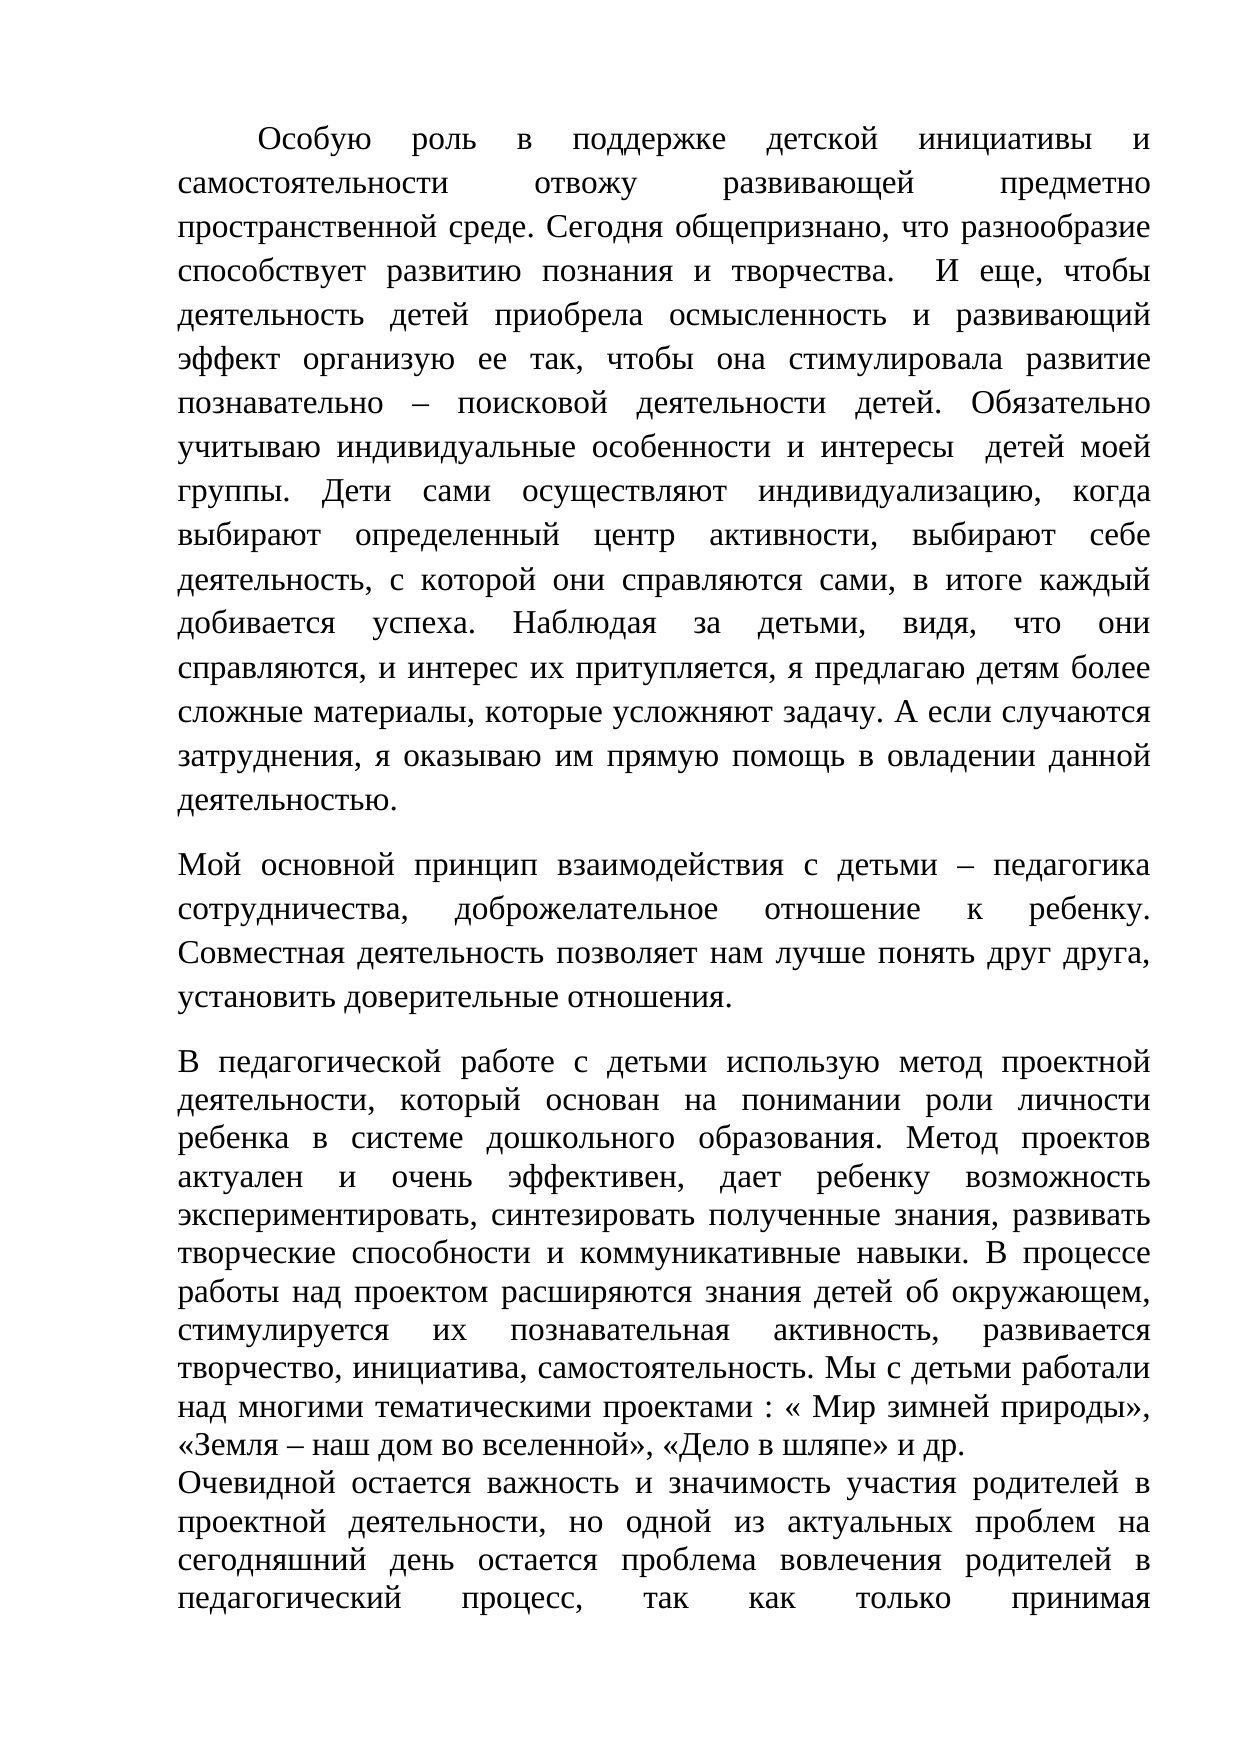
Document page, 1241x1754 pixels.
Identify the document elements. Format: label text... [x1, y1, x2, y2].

text Мой основной принцип взаимодействия с детьми – педагогика сотрудничества, доброжелательное отношение к ребенку. Совместная деятельность позволяет нам лучше понять друг друга, установить доверительные отношения. [177, 844, 1152, 1014]
text В педагогической работе с детьми использую метод проектной деятельности, который основан на понимании роли личности ребенка в системе дошкольного образования. Метод проектов актуален и очень эффективен, дает ребенку возможность экспериментировать, синтезировать полученные знания, развивать творческие способности и коммуникативные навыки. В процессе работы над проектом расширяются знания детей об окружающем, стимулируется их познавательная активность, развивается творчество, инициатива, самостоятельность. Мы с детьми работали над многими тематическими проектами : « Мир зимней природы», «Земля – наш дом во вселенной», «Дело в шляпе» и др. [177, 1041, 1152, 1463]
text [177, 1463, 1152, 1616]
text Особую роль в поддержке детской инициативы и самостоятельности отвожу развивающей предметно пространственной среде. Сегодня общепризнано, что разнообразие способствует развитию познания и творчества. И еще, чтобы деятельность детей приобрела осмысленность и развивающий эффект организую ее так, чтобы она стимулировала развитие познавательно – поисковой деятельности детей. Обязательно учитываю индивидуальные особенности и интересы детей моей группы. Дети сами осуществляют индивидуализацию, когда выбирают определенный центр активности, выбирают себе деятельность, с которой они справляются сами, в итоге каждый добивается успеха. Наблюдая за детьми, видя, что они справляются, и интерес их притупляется, я предлагаю детям более сложные материалы, которые усложняют задачу. А если случаются затруднения, я оказываю им прямую помощь в овладении данной деятельностью. [177, 118, 1152, 817]
